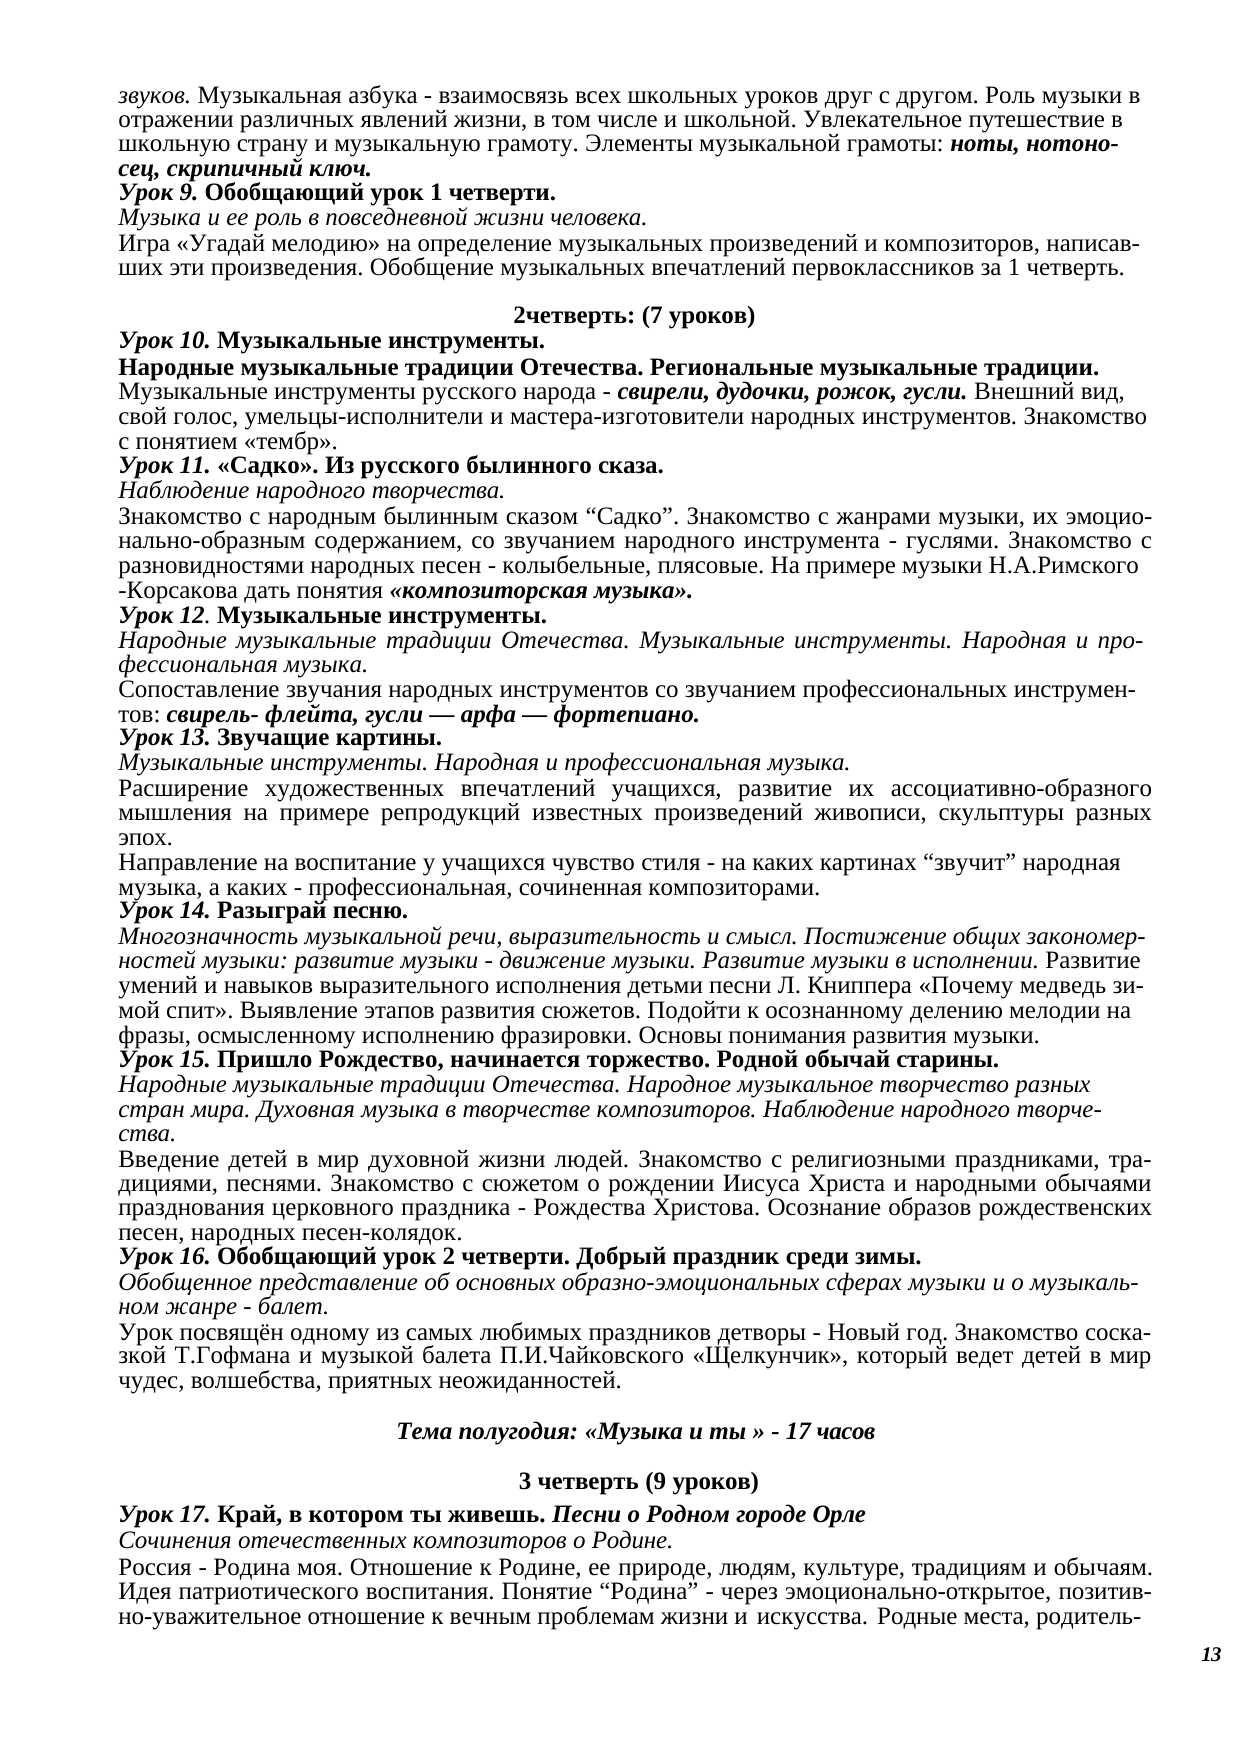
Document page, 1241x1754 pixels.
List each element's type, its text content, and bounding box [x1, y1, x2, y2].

text Тема полугодия: «Музыка и ты » - 17 часов [396, 1416, 1226, 1444]
text Многозначность музыкальной речи, выразительность и смысл. Постижение общих закономер- ностей музыки: развитие музыки - движение музыки. Развитие музыки в исполнении. Развитие умений и навыков выразительного исполнения детьми песни Л. Книппера «Почему медведь зи- мой спит». Выявление этапов развития сюжетов. Подойти к осознанному делению мелодии на фразы, осмысленному исполнению фразировки. Основы понимания развития музыки. [118, 925, 1151, 1048]
text Расширение художественных впечатлений учащихся, развитие их ассоциативно-образного мышления на примере репродукций известных произведений живописи, скульптуры разных эпох. [118, 777, 1153, 851]
text Россия - Родина моя. Отношение к Родине, ее природе, людям, культуре, традициям и обычаям. Идея патриотического воспитания. Понятие “Родина” - через эмоционально-открытое, позитив- но-уважительное отношение к вечным проблемам жизни и искусства. Родные места, родитель- [118, 1556, 1153, 1630]
text -Корсакова дать понятия «композиторская музыка». Урок 12. Музыкальные инструменты. [118, 579, 739, 628]
text Урок 13. Звучащие картины. [118, 727, 1226, 750]
text Знакомство с народным былинным сказом “Садко”. Знакомство с жанрами музыки, их эмоцио- нально-образным содержанием, со звучанием народного инструмента - гуслями. Знакомство с разновидностями народных песен - колыбельные, плясовые. На примере музыки Н.А.Римского [118, 505, 1153, 579]
text Игра «Угадай мелодию» на определение музыкальных произведений и композиторов, написав- ших эти произведения. Обобщение музыкальных впечатлений первоклассников за 1 четверть. [118, 232, 1151, 281]
text Обобщенное представление об основных образно-эмоциональных сферах музыки и о музыкаль- ном жанре - балет. [118, 1271, 1139, 1320]
text звуков. Музыкальная азбука - взаимосвязь всех школьных уроков друг с другом. Роль музыки в отражении различных явлений жизни, в том числе и школьной. Увлекательное путешествие в школьную страну и музыкальную грамоту. Элементы музыкальной грамоты: ноты, нотоно- сец, скрипичный ключ. [118, 83, 1151, 181]
text Музыкальные инструменты. Народная и профессиональная музыка. [118, 750, 1226, 775]
text Народные музыкальные традиции Отечества. Народное музыкальное творчество разных стран мира. Духовная музыка в творчестве композиторов. Наблюдение народного творче- ства. [118, 1073, 1146, 1147]
text Наблюдение народного творчества. [118, 478, 1226, 503]
text Урок 17. Край, в котором ты живешь. Песни о Родном городе Орле [118, 1501, 1226, 1528]
subtitle 3 четверть (9 уроков) [519, 1466, 1226, 1495]
subtitle Урок 16. Обобщающий урок 2 четверти. Добрый праздник среди зимы. [118, 1245, 1226, 1269]
text Урок 14. Разыграй песню. [118, 900, 1226, 923]
text Сочинения отечественных композиторов о Родине. [118, 1528, 1226, 1554]
subtitle 2четверть: (7 уроков) [513, 302, 1226, 328]
text Урок 9. Обобщающий урок 1 четверти. [118, 181, 1226, 205]
text Народные музыкальные традиции Отечества. Региональные музыкальные традиции. Музыкальные инструменты русского народа - свирели, дудочки, рожок, гусли. Внешний вид, свой голос, умельцы-исполнители и мастера-изготовители народных инструментов. Знакомство с понятием «тембр». [118, 356, 1151, 455]
text Урок посвящён одному из самых любимых праздников детворы - Новый год. Знакомство соска- зкой Т.Гофмана и музыкой балета П.И.Чайковского «Щелкунчик», который ведет детей в мир чудес, волшебства, приятных неожиданностей. [118, 1321, 1152, 1394]
text Урок 10. Музыкальные инструменты. [118, 328, 1226, 354]
text Введение детей в мир духовной жизни людей. Знакомство с религиозными праздниками, тра- дициями, песнями. Знакомство с сюжетом о рождении Иисуса Христа и народными обычаями празднования церковного праздника - Рождества Христова. Осознание образов рождественских песен, народных песен-колядок. [118, 1148, 1153, 1245]
text Сопоставление звучания народных инструментов со звучанием профессиональных инструмен- тов: свирель- флейта, гусли — арфа — фортепиано. [118, 678, 1151, 727]
text Направление на воспитание у учащихся чувство стиля - на каких картинах “звучит” народная музыка, а каких - профессиональная, сочиненная композиторами. [118, 851, 1151, 900]
text Музыка и ее роль в повседневной жизни человека. [118, 205, 1226, 230]
subtitle Урок 15. Пришло Рождество, начинается торжество. Родной обычай старины. [118, 1048, 1226, 1072]
subtitle Урок 11. «Садко». Из русского былинного сказа. [118, 455, 1226, 478]
text Народные музыкальные традиции Отечества. Музыкальные инструменты. Народная и про- фессиональная музыка. [118, 628, 1226, 678]
